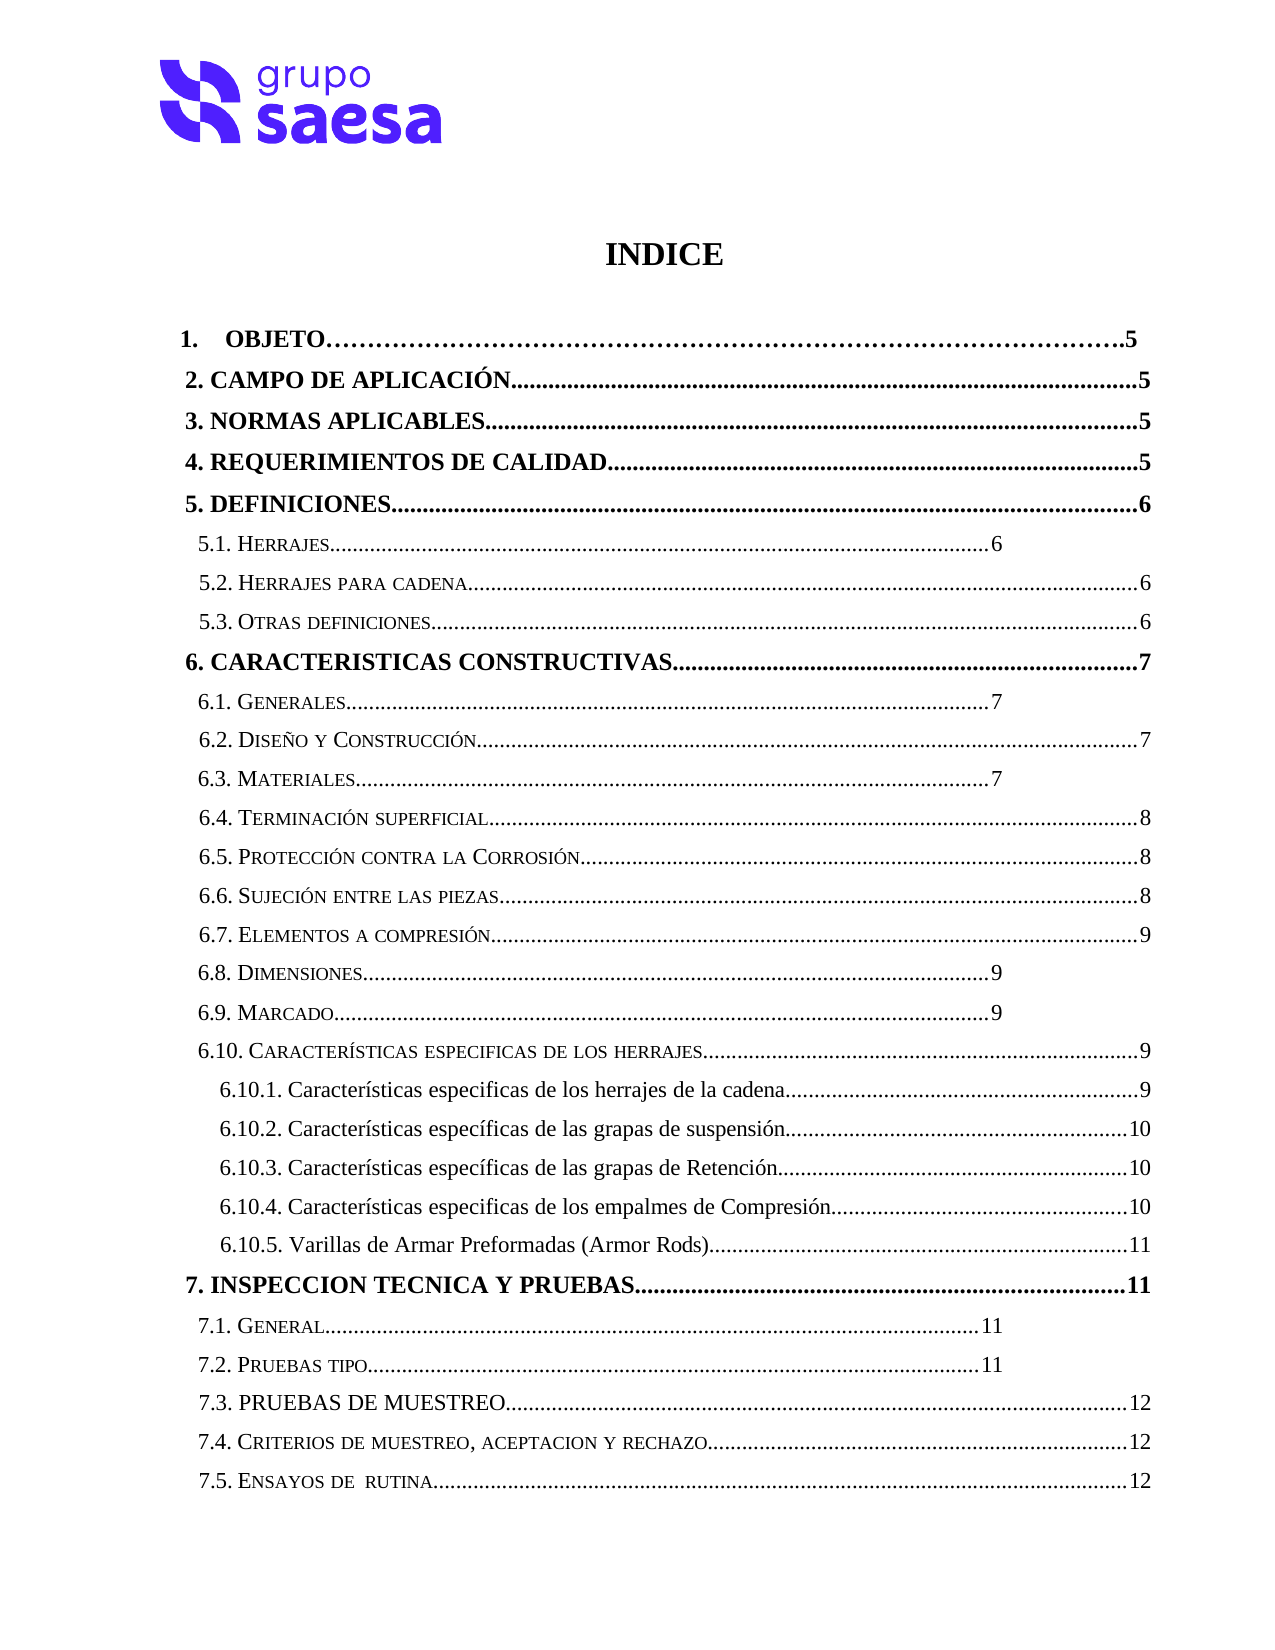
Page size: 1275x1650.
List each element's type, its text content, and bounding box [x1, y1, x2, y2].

list OBJETO……………………………………………………………………………………. 5 [175, 324, 1151, 352]
picture [150, 52, 447, 143]
text INDICE [150, 234, 1179, 272]
